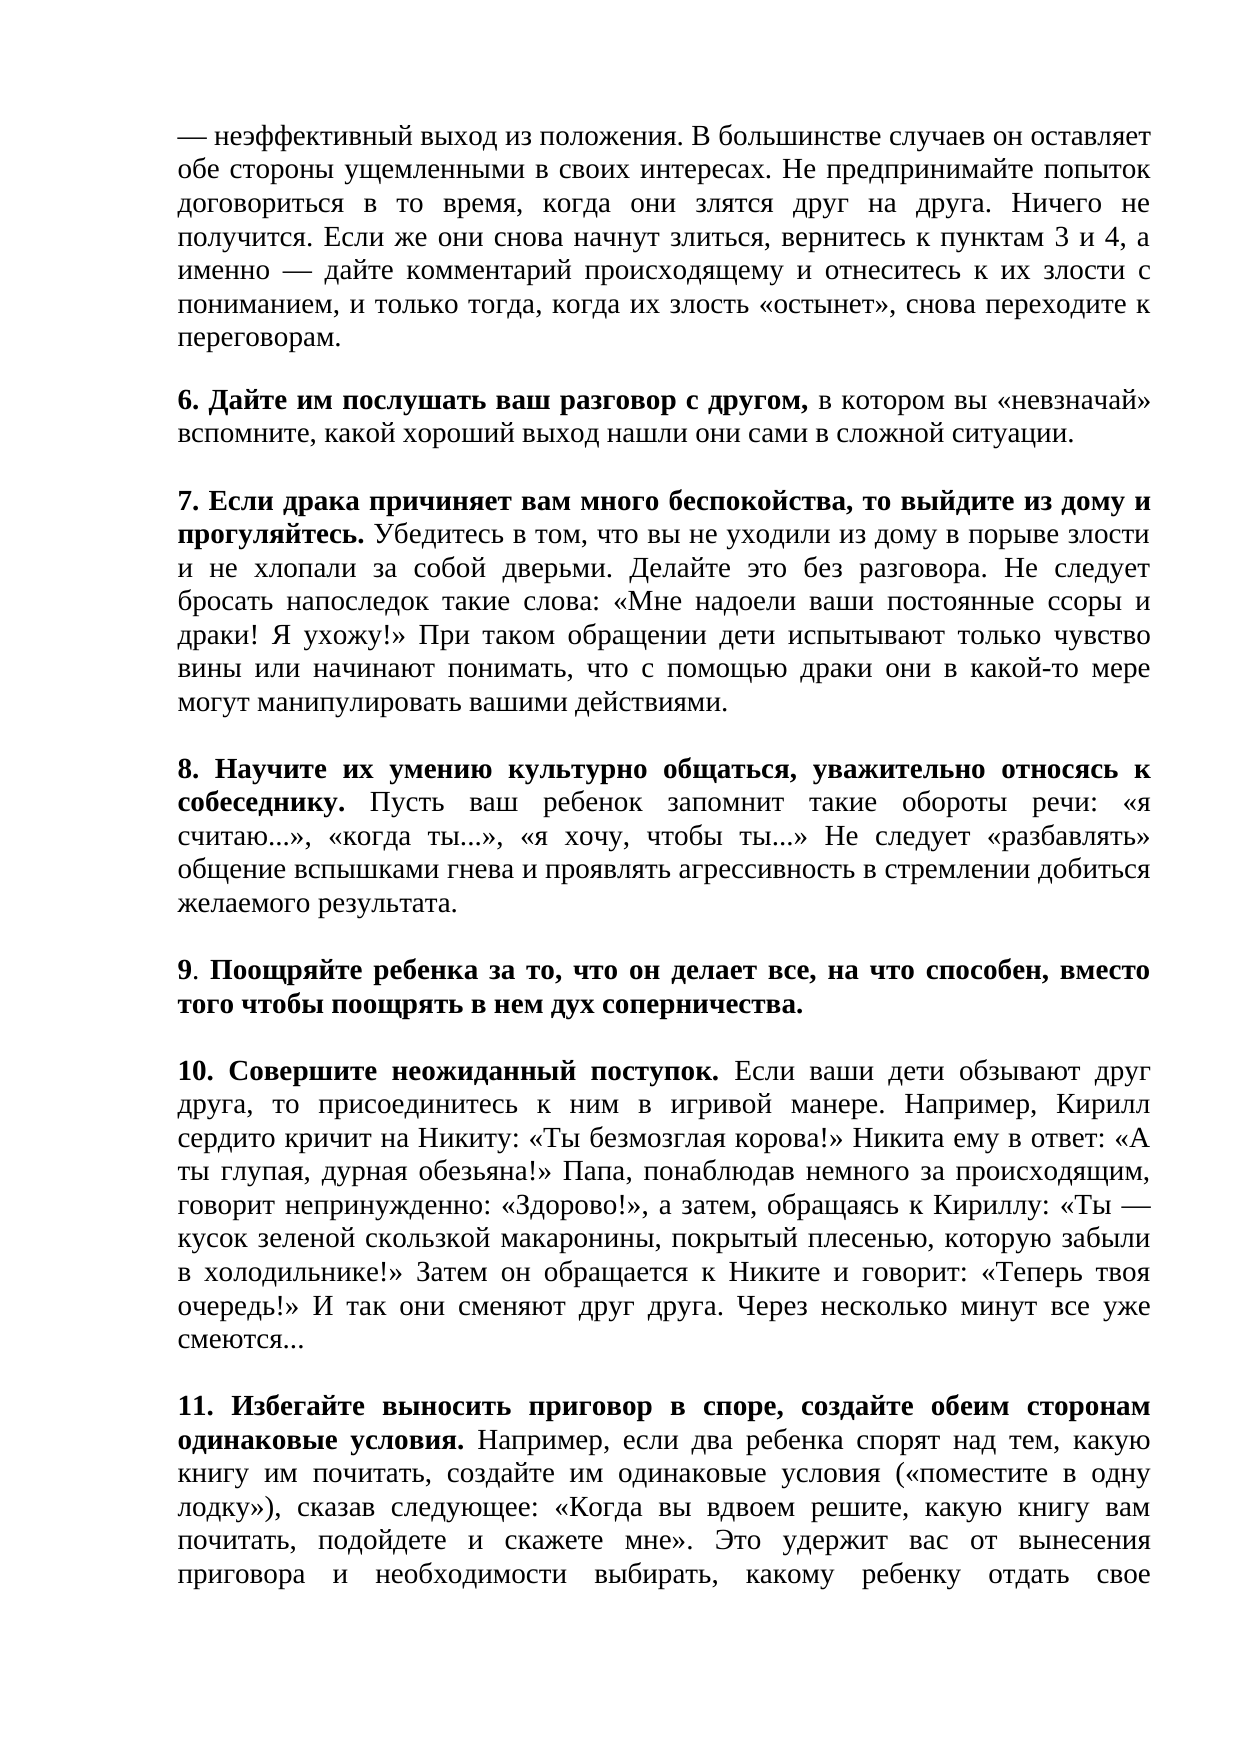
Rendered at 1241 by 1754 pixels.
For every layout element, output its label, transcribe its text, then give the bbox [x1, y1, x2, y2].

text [177, 118, 1152, 353]
text 7. Если драка причиняет вам много беспокойства, то выйдите из дому и прогуляйтесь. Убедитесь в том, что вы не уходили из дому в порыве злости и не хлопали за собой дверьми. Делайте это без разговора. Не следует бросать напоследок такие слова: «Мне надоели ваши постоянные ссоры и драки! Я ухожу!» При таком обращении дети испытывают только чувство вины или начинают понимать, что с помощью драки они в какой-то мере могут манипулировать вашими действиями. [177, 483, 1152, 717]
text 10. Совершите неожиданный поступок. Если ваши дети обзывают друг друга, то присоединитесь к ним в игривой манере. Например, Кирилл сердито кричит на Никиту: «Ты безмозглая корова!» Никита ему в ответ: «А ты глупая, дурная обезьяна!» Папа, понаблюдав немного за происходящим, говорит непринужденно: «Здорово!», а затем, обращаясь к Кириллу: «Ты — кусок зеленой скользкой макаронины, покрытый плесенью, которую забыли в холодильнике!» Затем он обращается к Никите и говорит: «Теперь твоя очередь!» И так они сменяют друг друга. Через несколько минут все уже смеются... [177, 1053, 1152, 1355]
text 6. Дайте им послушать ваш разговор с другом, в котором вы «невзначай» вспомните, какой хороший выход нашли они сами в сложной ситуации. [177, 382, 1152, 449]
text 9. Поощряйте ребенка за то, что он делает все, на что способен, вместо того чтобы поощрять в нем дух соперничества. [177, 952, 1152, 1019]
text 8. Научите их умению культурно общаться, уважительно относясь к собеседнику. Пусть ваш ребенок запомнит такие обороты речи: «я считаю...», «когда ты...», «я хочу, чтобы ты...» Не следует «разбавлять» общение вспышками гнева и проявлять агрессивность в стремлении добиться желаемого результата. [177, 751, 1152, 919]
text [177, 1388, 1152, 1589]
